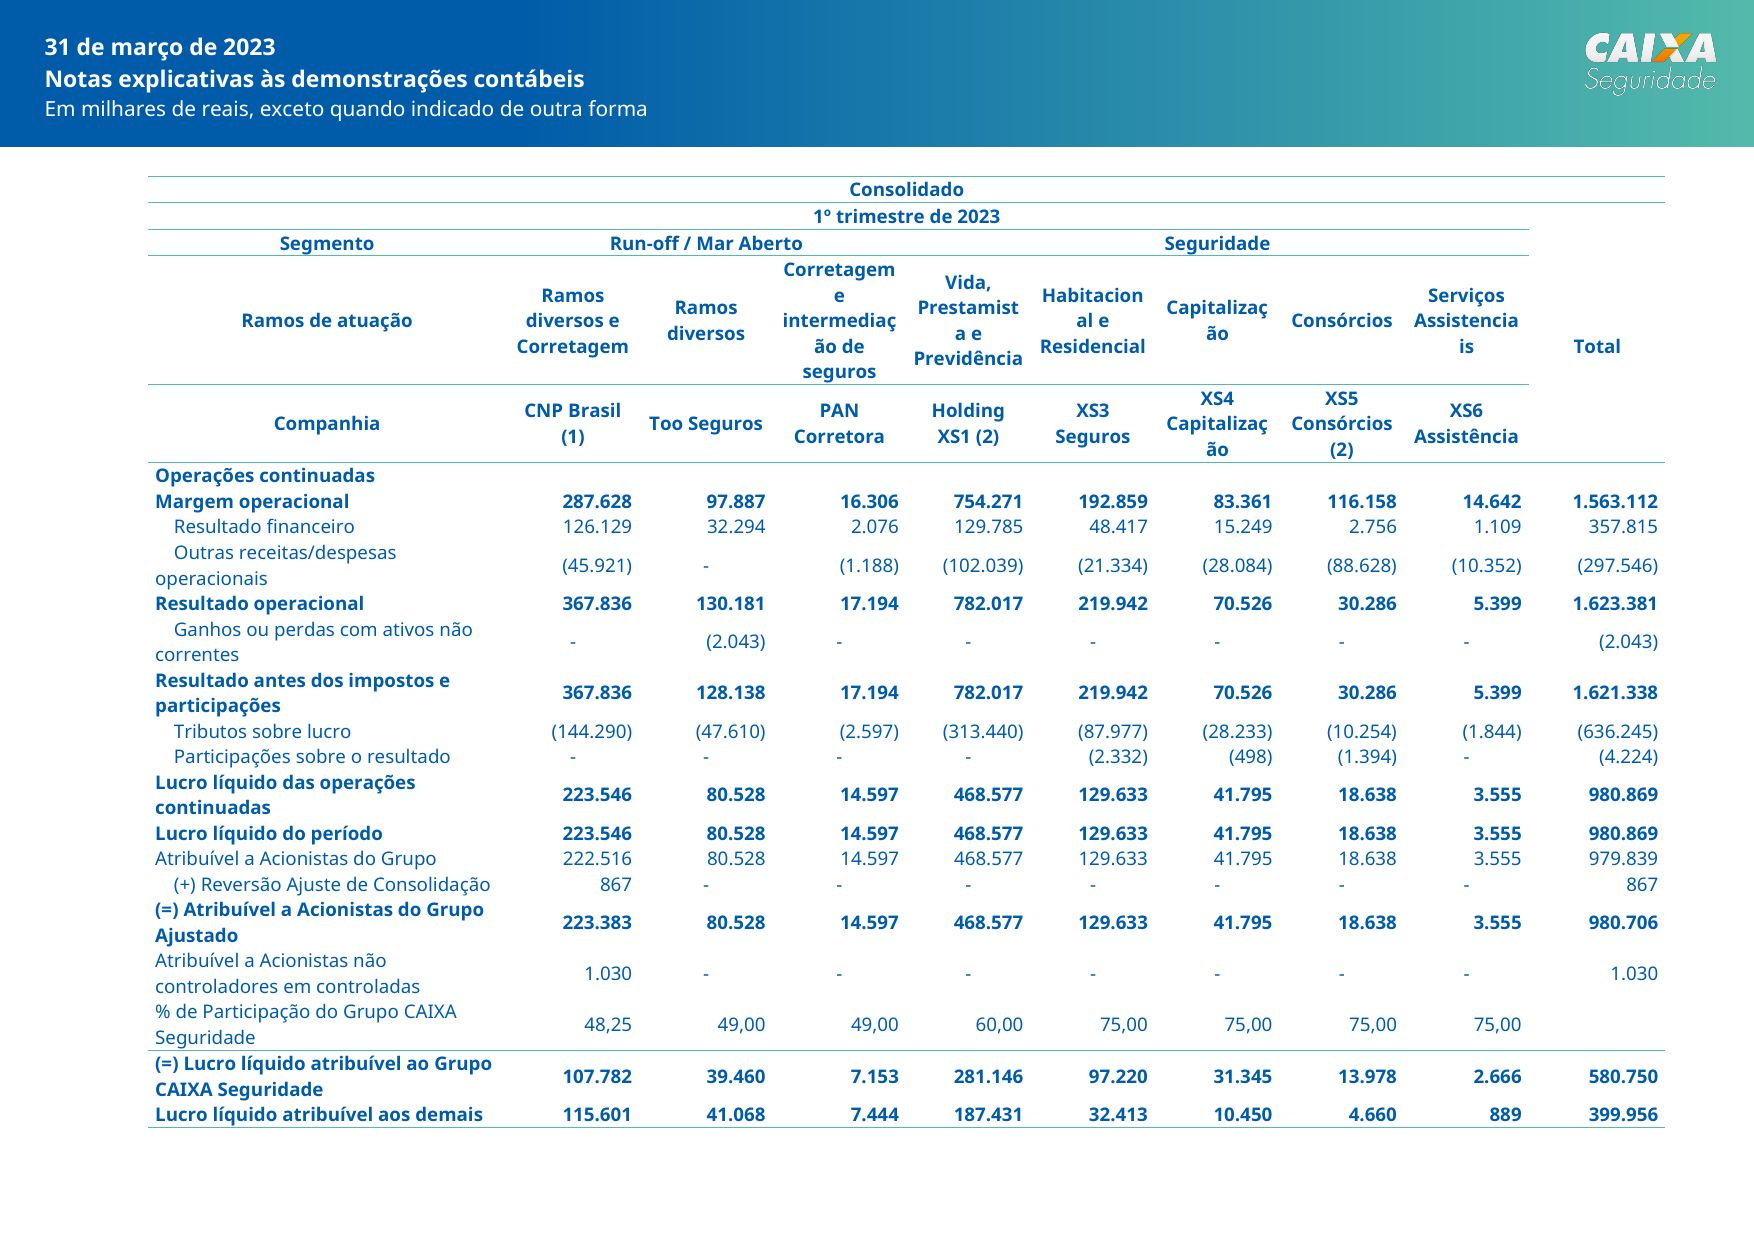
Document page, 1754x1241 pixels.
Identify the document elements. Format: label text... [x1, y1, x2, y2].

picture [1583, 31, 1718, 97]
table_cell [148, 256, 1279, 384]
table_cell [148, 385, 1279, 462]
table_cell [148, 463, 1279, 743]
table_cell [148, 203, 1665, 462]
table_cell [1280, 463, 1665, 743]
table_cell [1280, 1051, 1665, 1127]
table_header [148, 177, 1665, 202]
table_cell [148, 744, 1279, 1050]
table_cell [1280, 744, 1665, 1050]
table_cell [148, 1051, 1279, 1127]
